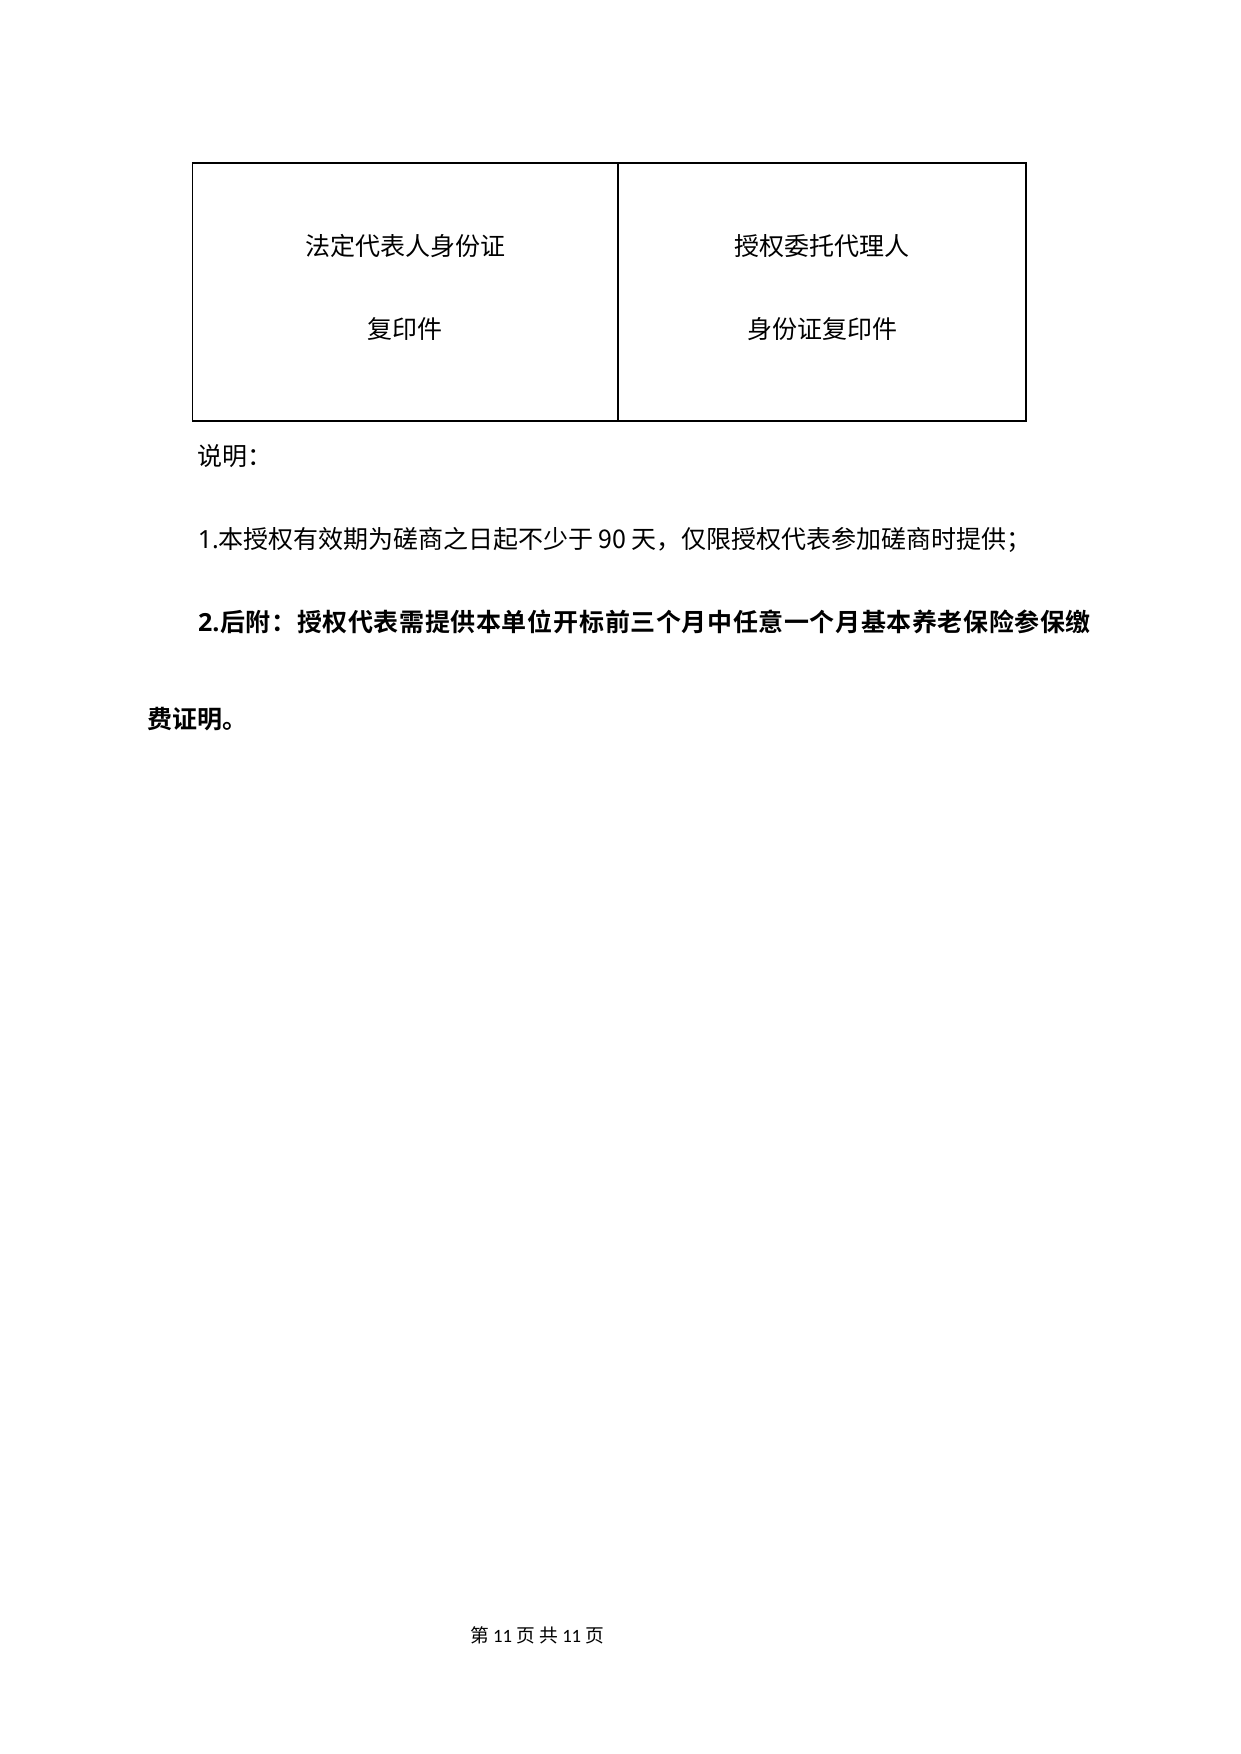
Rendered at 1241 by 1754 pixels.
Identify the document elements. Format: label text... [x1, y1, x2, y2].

table_cell 授权委托代理人 身份证复印件 [619, 164, 1025, 420]
text 2.后附：授权代表需提供本单位开标前三个月中任意一个月基本养老保险参保缴费证明。 [148, 588, 1093, 751]
text 1.本授权有效期为磋商之日起不少于90天，仅限授权代表参加磋商时提供； [148, 505, 1093, 570]
table_cell 法定代表人身份证 复印件 [193, 164, 617, 420]
text 说明： [148, 422, 1093, 487]
